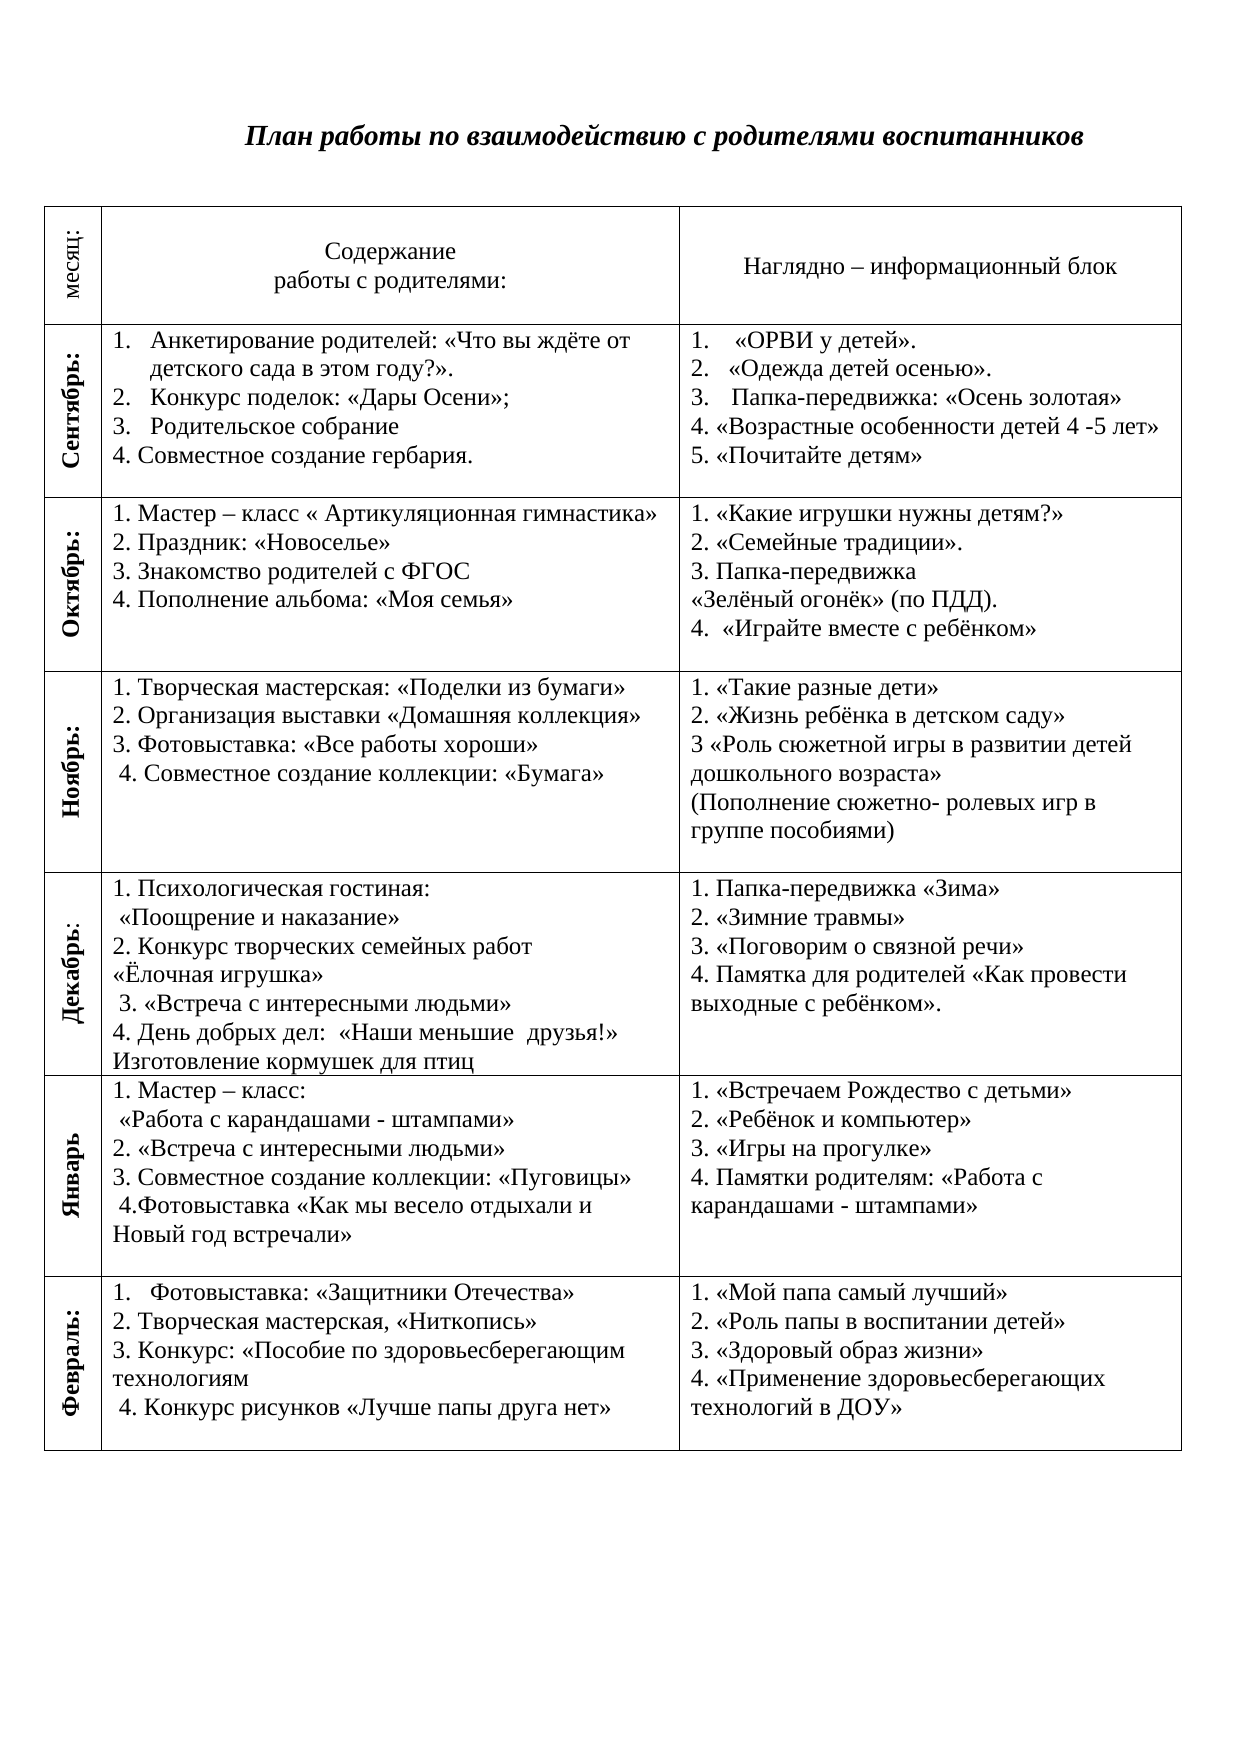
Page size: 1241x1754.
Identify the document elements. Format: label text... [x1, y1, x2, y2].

table_cell Ноябрь: [45, 672, 101, 872]
table_cell 1. Психологическая гостиная: «Поощрение и наказание» 2. Конкурс творческих семейных работ «Ёлочная игрушка» 3. «Встреча с интересными людьми» 4. День добрых дел: «Наши меньшие друзья!» Изготовление кормушек для птиц [102, 873, 679, 1074]
table_cell 1. «Какие игрушки нужны детям?» 2. «Семейные традиции». 3. Папка-передвижка «Зелёный огонёк» (по ПДД). 4. «Играйте вместе с ребёнком» [680, 498, 1181, 671]
table_cell Октябрь: [45, 498, 101, 671]
table_header месяц: [45, 207, 101, 324]
table_cell Декабрь: [45, 873, 101, 1074]
table_cell Сентябрь: [45, 325, 101, 497]
table_cell 1. «Мой папа самый лучший» 2. «Роль папы в воспитании детей» 3. «Здоровый образ жизни» 4. «Применение здоровьесберегающих технологий в ДОУ» [680, 1277, 1181, 1450]
table_cell 1. Творческая мастерская: «Поделки из бумаги» 2. Организация выставки «Домашняя коллекция» 3. Фотовыставка: «Все работы хороши» 4. Совместное создание коллекции: «Бумага» [102, 672, 679, 872]
table_cell Январь [45, 1076, 101, 1276]
table_header Содержание работы с родителями: [102, 207, 679, 324]
table_cell 1. Папка-передвижка «Зима» 2. «Зимние травмы» 3. «Поговорим о связной речи» 4. Памятка для родителей «Как провести выходные с ребёнком». [680, 873, 1181, 1074]
table_cell 1. Мастер – класс « Артикуляционная гимнастика» 2. Праздник: «Новоселье» 3. Знакомство родителей с ФГОС 4. Пополнение альбома: «Моя семья» [102, 498, 679, 671]
table_cell Февраль: [45, 1277, 101, 1450]
table_cell 1. «Такие разные дети» 2. «Жизнь ребёнка в детском саду» 3 «Роль сюжетной игры в развитии детей дошкольного возраста» (Пополнение сюжетно- ролевых игр в группе пособиями) [680, 672, 1181, 872]
table_cell Анкетирование родителей: «Что вы ждёте от детского сада в этом году?». Конкурс поделок: «Дары Осени»; 3. Родительское собрание 4. Совместное создание гербария. [102, 325, 679, 497]
table_cell 1. «ОРВИ у детей». 2. «Одежда детей осенью». 3. Папка-передвижка: «Осень золотая» 4. «Возрастные особенности детей 4 -5 лет» 5. «Почитайте детям» [680, 325, 1181, 497]
text План работы по взаимодействию с родителями воспитанников [177, 118, 1152, 152]
table_cell 1. «Встречаем Рождество с детьми» 2. «Ребёнок и компьютер» 3. «Игры на прогулке» 4. Памятки родителям: «Работа с карандашами - штампами» [680, 1076, 1181, 1276]
table_header Наглядно – информационный блок [680, 207, 1181, 324]
table_cell Фотовыставка: «Защитники Отечества» 2. Творческая мастерская, «Ниткопись» 3. Конкурс: «Пособие по здоровьесберегающим технологиям 4. Конкурс рисунков «Лучше папы друга нет» [102, 1277, 679, 1450]
table_cell 1. Мастер – класс: «Работа с карандашами - штампами» 2. «Встреча с интересными людьми» 3. Совместное создание коллекции: «Пуговицы» 4.Фотовыставка «Как мы весело отдыхали и Новый год встречали» [102, 1076, 679, 1276]
